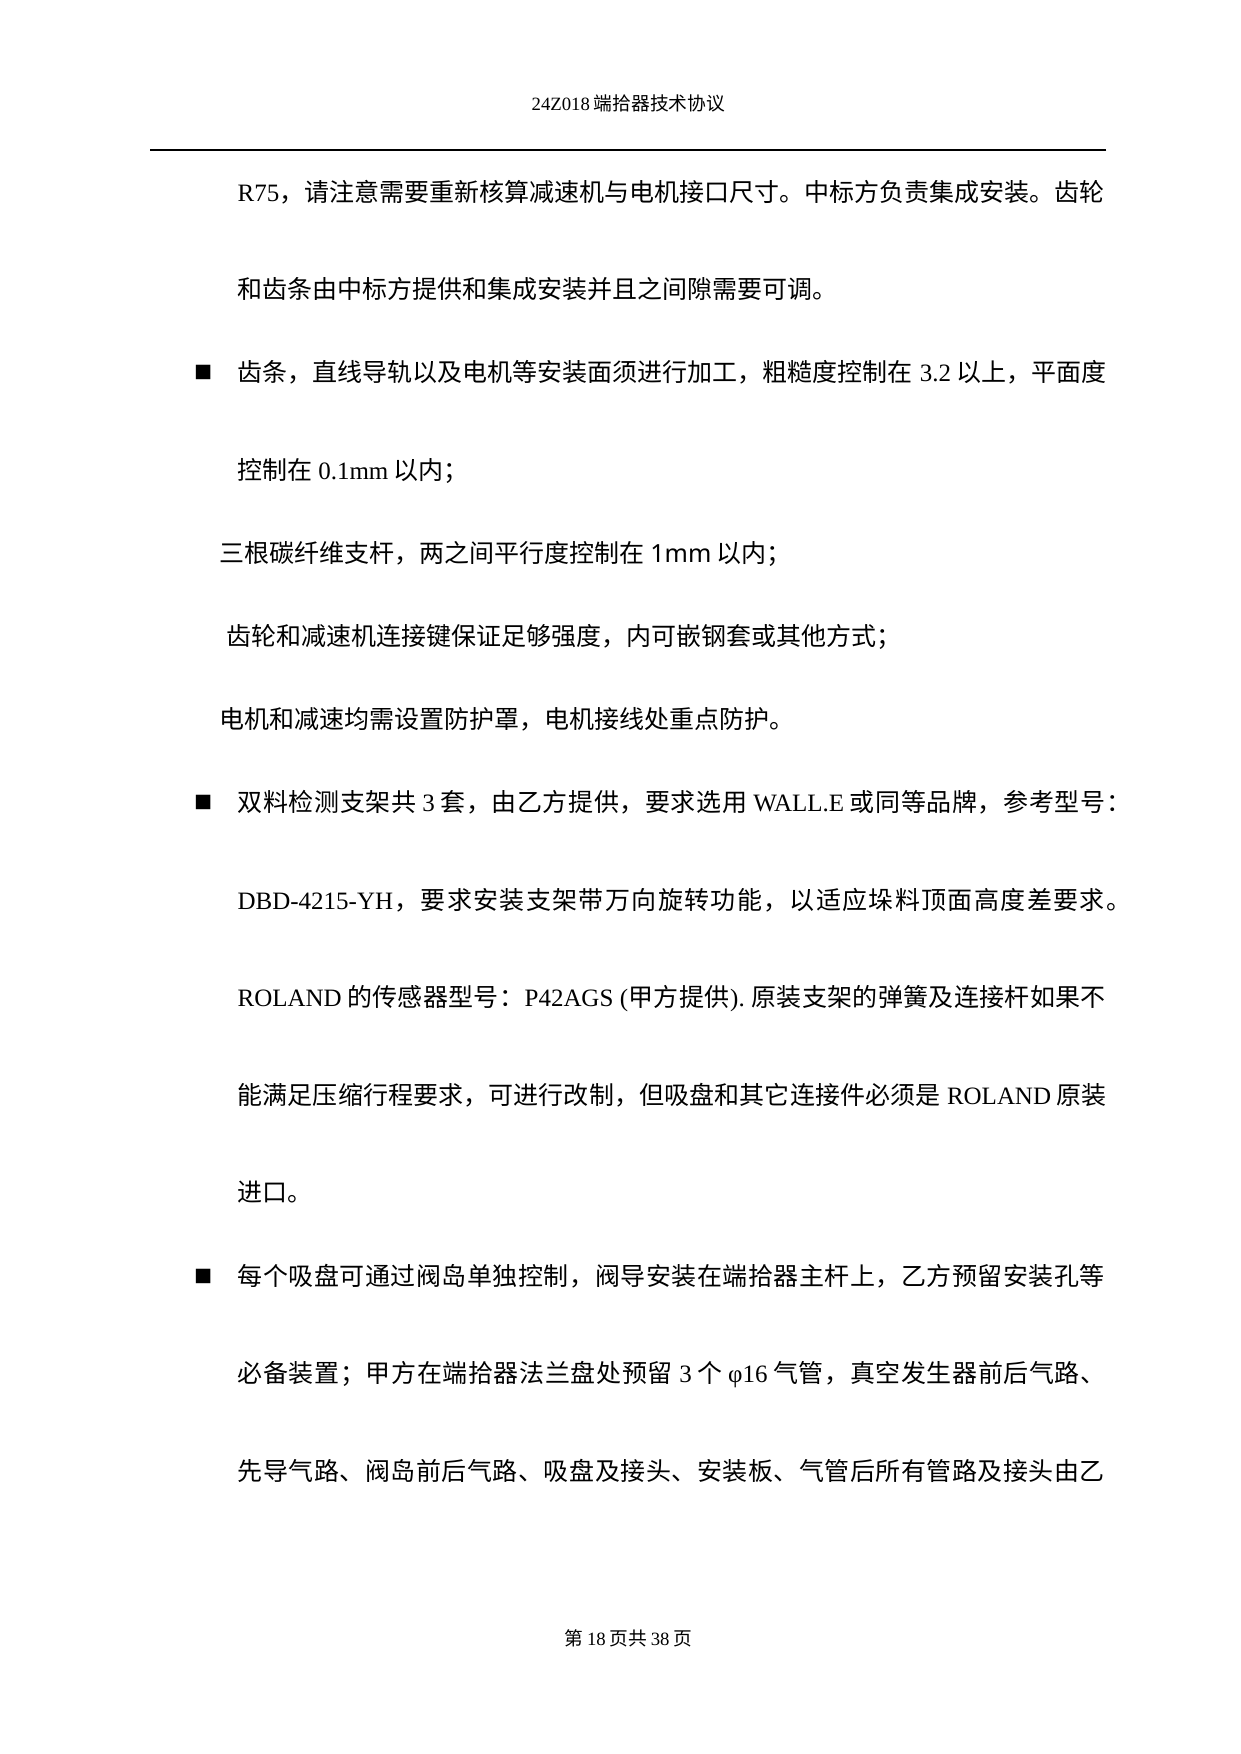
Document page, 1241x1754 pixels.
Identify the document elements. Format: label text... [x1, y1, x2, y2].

list 双料检测支架共3套，由乙方提供，要求选用WALL.E或同等品牌，参考型号：DBD-4215-YH，要求安装支架带万向旋转功能，以适应垛料顶面高度差要求。ROLAND的传感器型号：P42AGS (甲方提供). 原装支架的弹簧及连接杆如果不能满足压缩行程要求，可进行改制，但吸盘和其它连接件必须是ROLAND原装进口。 [194, 768, 1106, 1223]
list  齿轮和减速机连接键保证足够强度，内可嵌钢套或其他方式； [150, 602, 1106, 667]
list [194, 1242, 1106, 1502]
list  电机和减速均需设置防护罩，电机接线处重点防护。 [150, 685, 1106, 750]
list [194, 158, 1106, 320]
list 齿条，直线导轨以及电机等安装面须进行加工，粗糙度控制在3.2以上，平面度控制在 0.1mm以内； [194, 338, 1106, 501]
list 三根碳纤维支杆，两之间平行度控制在 1mm以内； [150, 519, 1106, 584]
